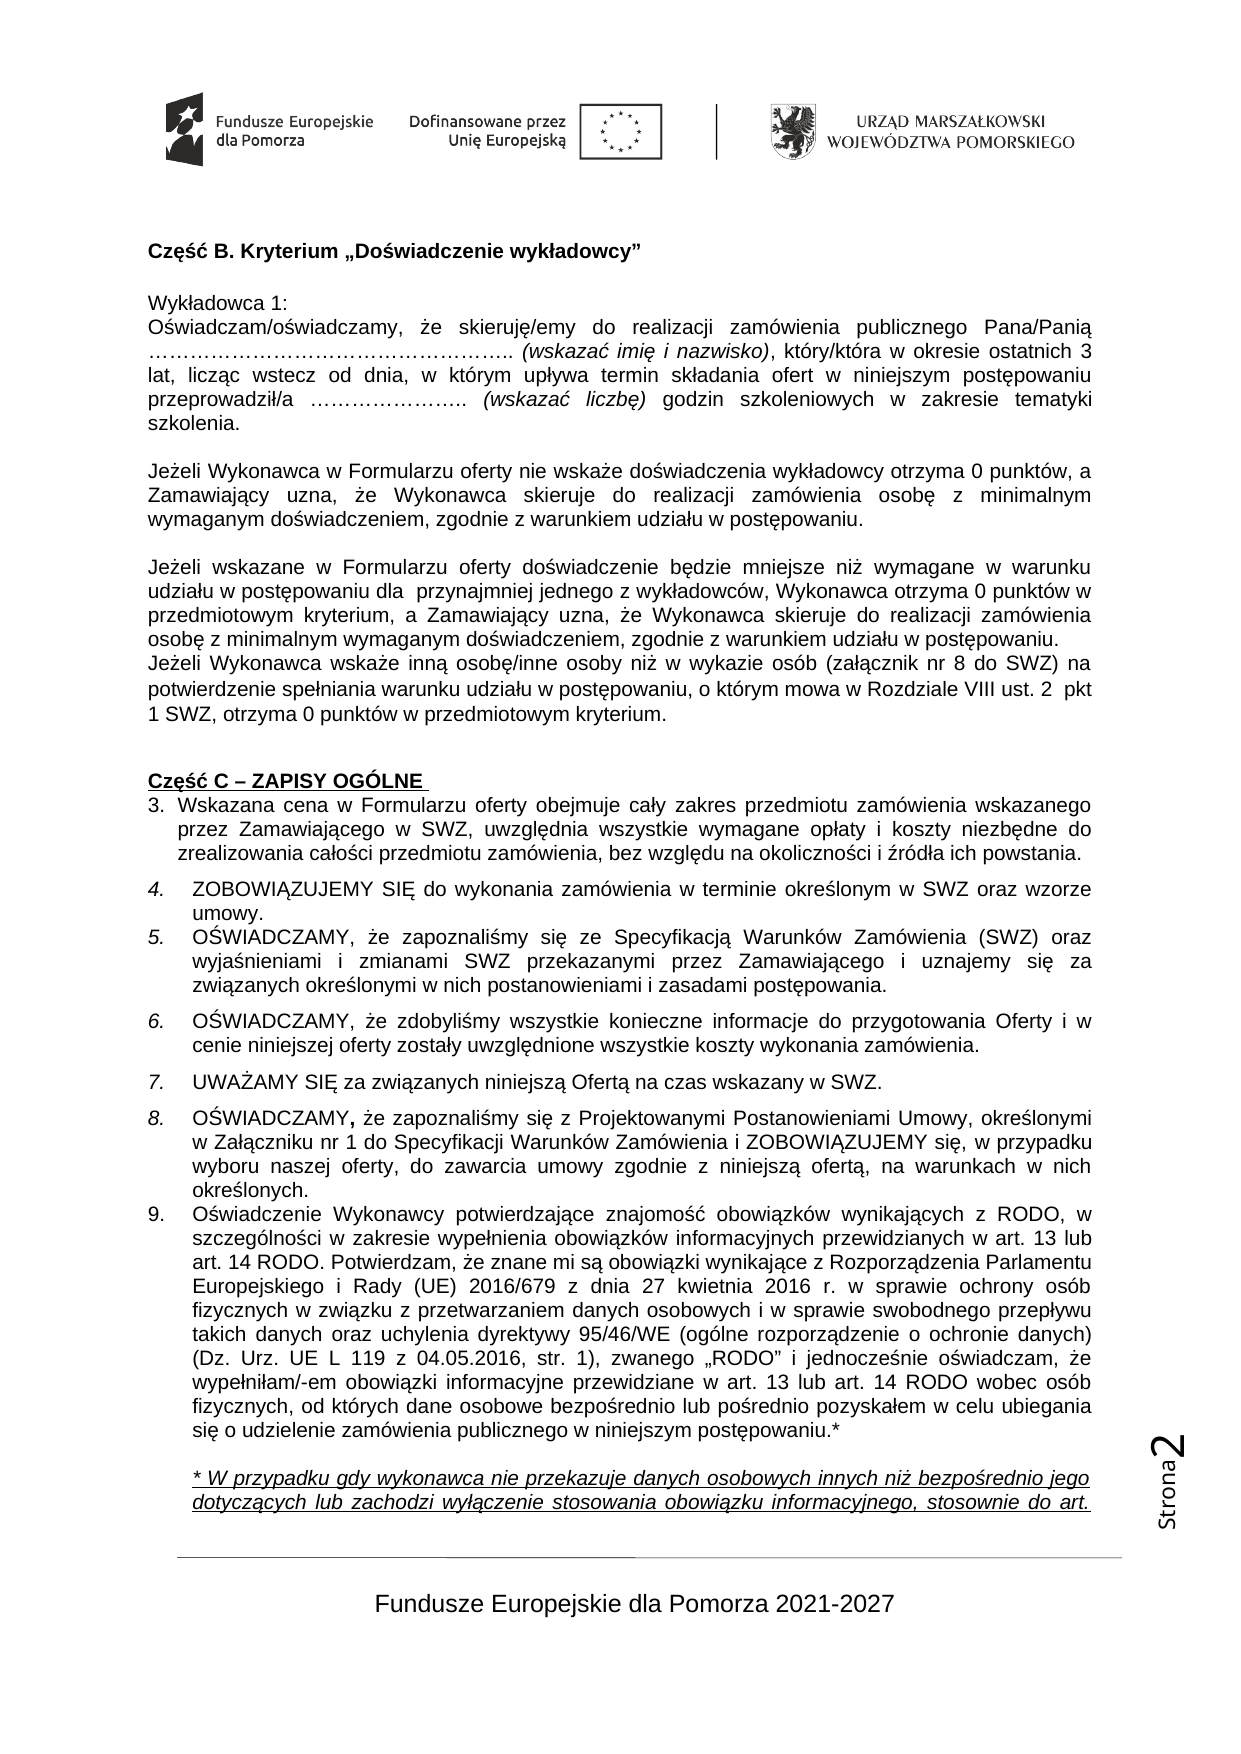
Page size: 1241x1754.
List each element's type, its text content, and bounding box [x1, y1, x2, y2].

text Oświadczam/oświadczamy, że skieruję/emy do realizacji zamówienia publicznego Pana/Panią …………………………………………….. (wskazać imię i nazwisko), który/która w okresie ostatnich 3 lat, licząc wstecz od dnia, w którym upływa termin składania ofert w niniejszym postępowaniu przeprowadził/a ………………….. (wskazać liczbę) godzin szkoleniowych w zakresie tematyki szkolenia. [148, 315, 1093, 435]
list Wskazana cena w Formularzu oferty obejmuje cały zakres przedmiotu zamówienia wskazanego przez Zamawiającego w SWZ, uwzględnia wszystkie wymagane opłaty i koszty niezbędne do zrealizowania całości przedmiotu zamówienia, bez względu na okoliczności i źródła ich powstania. [148, 793, 1093, 864]
text Jeżeli wskazane w Formularzu oferty doświadczenie będzie mniejsze niż wymagane w warunku udziału w postępowaniu dla przynajmniej jednego z wykładowców, Wykonawca otrzyma 0 punktów w przedmiotowym kryterium, a Zamawiający uzna, że Wykonawca skieruje do realizacji zamówienia osobę z minimalnym wymaganym doświadczeniem, zgodnie z warunkiem udziału w postępowaniu. [148, 555, 1093, 651]
list Oświadczenie Wykonawcy potwierdzające znajomość obowiązków wynikających z RODO, w szczególności w zakresie wypełnienia obowiązków informacyjnych przewidzianych w art. 13 lub art. 14 RODO. Potwierdzam, że znane mi są obowiązki wynikające z Rozporządzenia Parlamentu Europejskiego i Rady (UE) 2016/679 z dnia 27 kwietnia 2016 r. w sprawie ochrony osób fizycznych w związku z przetwarzaniem danych osobowych i w sprawie swobodnego przepływu takich danych oraz uchylenia dyrektywy 95/46/WE (ogólne rozporządzenie o ochronie danych) (Dz. Urz. UE L 119 z 04.05.2016, str. 1), zwanego „RODO” i jednocześnie oświadczam, że wypełniłam/-em obowiązki informacyjne przewidziane w art. 13 lub art. 14 RODO wobec osób fizycznych, od których dane osobowe bezpośrednio lub pośrednio pozyskałem w celu ubiegania się o udzielenie zamówienia publicznego w niniejszym postępowaniu.* [148, 1202, 1093, 1442]
text Wykładowca 1: [148, 291, 1093, 315]
list ZOBOWIĄZUJEMY SIĘ do wykonania zamówienia w terminie określonym w SWZ oraz wzorze umowy. [148, 877, 1093, 925]
text Część B. Kryterium „Doświadczenie wykładowcy” [148, 239, 1093, 263]
list OŚWIADCZAMY, że zapoznaliśmy się ze Specyfikacją Warunków Zamówienia (SWZ) oraz wyjaśnieniami i zmianami SWZ przekazanymi przez Zamawiającego i uznajemy się za związanych określonymi w nich postanowieniami i zasadami postępowania. [148, 925, 1093, 997]
list UWAŻAMY SIĘ za związanych niniejszą Ofertą na czas wskazany w SWZ. [148, 1070, 1093, 1094]
text Jeżeli Wykonawca w Formularzu oferty nie wskaże doświadczenia wykładowcy otrzyma 0 punktów, a Zamawiający uzna, że Wykonawca skieruje do realizacji zamówienia osobę z minimalnym wymaganym doświadczeniem, zgodnie z warunkiem udziału w postępowaniu. [148, 459, 1093, 531]
text Część C – ZAPISY OGÓLNE [148, 769, 1093, 793]
list OŚWIADCZAMY, że zapoznaliśmy się z Projektowanymi Postanowieniami Umowy, określonymi w Załączniku nr 1 do Specyfikacji Warunków Zamówienia i ZOBOWIĄZUJEMY się, w przypadku wyboru naszej oferty, do zawarcia umowy zgodnie z niniejszą ofertą, na warunkach w nich określonych. [148, 1106, 1093, 1202]
picture [147, 73, 1093, 184]
text Jeżeli Wykonawca wskaże inną osobę/inne osoby niż w wykazie osób (załącznik nr 8 do SWZ) na potwierdzenie spełniania warunku udziału w postępowaniu, o którym mowa w Rozdziale VIII ust. 2 pkt 1 SWZ, otrzyma 0 punktów w przedmiotowym kryterium. [148, 651, 1093, 726]
list OŚWIADCZAMY, że zdobyliśmy wszystkie konieczne informacje do przygotowania Oferty i w cenie niniejszej oferty zostały uwzględnione wszystkie koszty wykonania zamówienia. [148, 1009, 1093, 1057]
